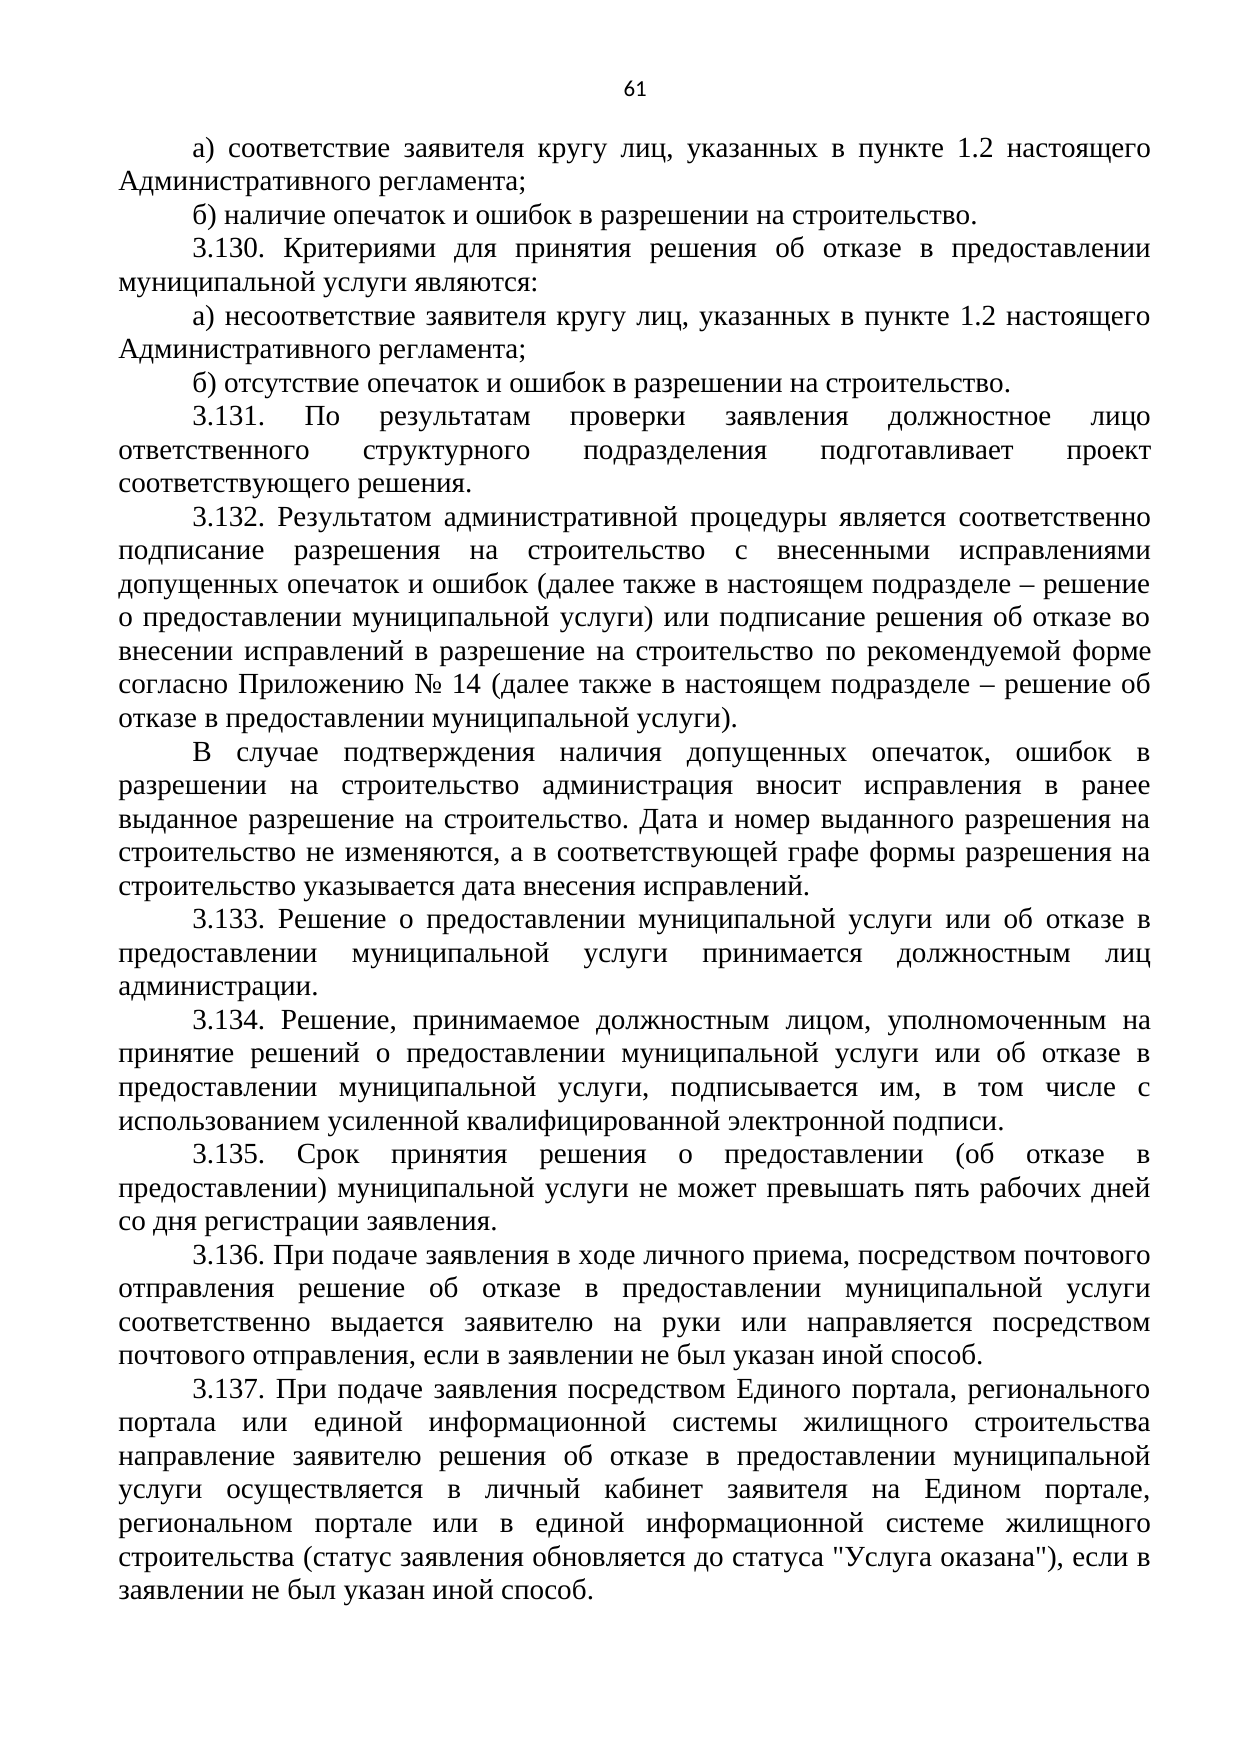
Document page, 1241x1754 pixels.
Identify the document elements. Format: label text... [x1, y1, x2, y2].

text В случае подтверждения наличия допущенных опечаток, ошибок в разрешении на строительство администрация вносит исправления в ранее выданное разрешение на строительство. Дата и номер выданного разрешения на строительство не изменяются, а в соответствующей графе формы разрешения на строительство указывается дата внесения исправлений. [118, 734, 1152, 901]
text а) несоответствие заявителя кругу лиц, указанных в пункте 1.2 настоящего Административного регламента; [118, 298, 1152, 365]
text 3.131. По результатам проверки заявления должностное лицо ответственного структурного подразделения подготавливает проект соответствующего решения. [118, 398, 1152, 499]
text 3.130. Критериями для принятия решения об отказе в предоставлении муниципальной услуги являются: [118, 231, 1152, 298]
text 3.136. При подаче заявления в ходе личного приема, посредством почтового отправления решение об отказе в предоставлении муниципальной услуги соответственно выдается заявителю на руки или направляется посредством почтового отправления, если в заявлении не был указан иной способ. [118, 1237, 1152, 1371]
text 3.134. Решение, принимаемое должностным лицом, уполномоченным на принятие решений о предоставлении муниципальной услуги или об отказе в предоставлении муниципальной услуги, подписывается им, в том числе с использованием усиленной квалифицированной электронной подписи. [118, 1002, 1152, 1136]
text 3.132. Результатом административной процедуры является соответственно подписание разрешения на строительство с внесенными исправлениями допущенных опечаток и ошибок (далее также в настоящем подразделе – решение о предоставлении муниципальной услуги) или подписание решения об отказе во внесении исправлений в разрешение на строительство по рекомендуемой форме согласно Приложению № 14 (далее также в настоящем подразделе – решение об отказе в предоставлении муниципальной услуги). [118, 499, 1152, 734]
text 3.133. Решение о предоставлении муниципальной услуги или об отказе в предоставлении муниципальной услуги принимается должностным лиц администрации. [118, 901, 1152, 1002]
text б) наличие опечаток и ошибок в разрешении на строительство. [118, 197, 1152, 231]
text б) отсутствие опечаток и ошибок в разрешении на строительство. [118, 365, 1152, 398]
text 3.135. Срок принятия решения о предоставлении (об отказе в предоставлении) муниципальной услуги не может превышать пять рабочих дней со дня регистрации заявления. [118, 1136, 1152, 1237]
text а) соответствие заявителя кругу лиц, указанных в пункте 1.2 настоящего Административного регламента; [118, 130, 1152, 197]
text 3.137. При подаче заявления посредством Единого портала, регионального портала или единой информационной системы жилищного строительства направление заявителю решения об отказе в предоставлении муниципальной услуги осуществляется в личный кабинет заявителя на Едином портале, региональном портале или в единой информационной системе жилищного строительства (статус заявления обновляется до статуса "Услуга оказана"), если в заявлении не был указан иной способ. [118, 1371, 1152, 1606]
